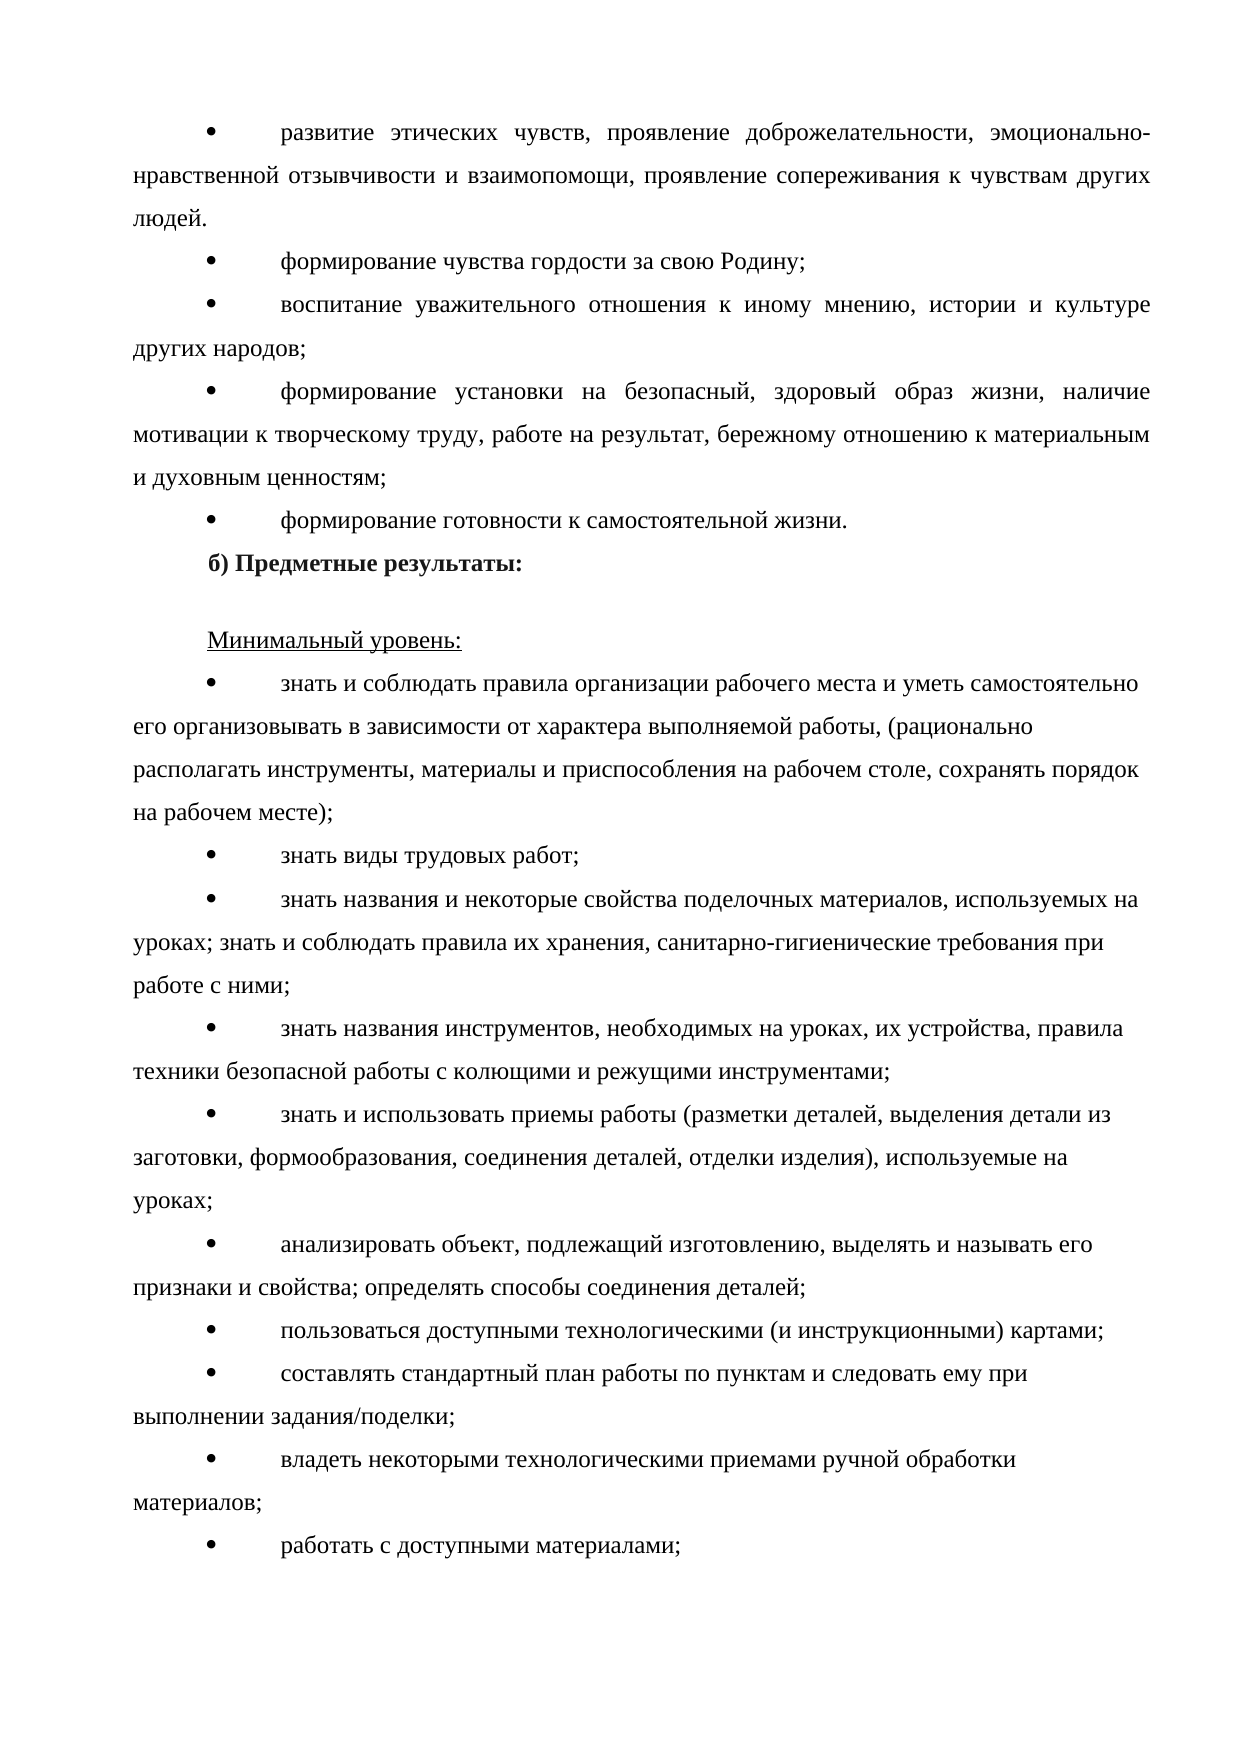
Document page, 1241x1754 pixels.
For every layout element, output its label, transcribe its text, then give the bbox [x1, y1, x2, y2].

text Минимальный уровень: [133, 625, 1151, 654]
list формирование чувства гордости за свою Родину; [133, 246, 1151, 275]
list знать названия и некоторые свойства поделочных материалов, используемых на уроках; знать и соблюдать правила их хранения, санитарно-гигиенические требования при работе с ними; [133, 884, 1151, 999]
list знать виды трудовых работ; [133, 841, 1151, 869]
list пользоваться доступными технологическими (и инструкционными) картами; [133, 1315, 1151, 1344]
list работать с доступными материалами; [133, 1531, 1151, 1559]
list знать и соблюдать правила организации рабочего места и уметь самостоятельно его организовывать в зависимости от характера выполняемой работы, (рационально располагать инструменты, материалы и приспособления на рабочем столе, сохранять порядок на рабочем месте); [133, 668, 1151, 826]
list составлять стандартный план работы по пунктам и следовать ему при выполнении задания/поделки; [133, 1358, 1151, 1430]
list формирование готовности к самостоятельной жизни. [133, 505, 1151, 534]
list развитие этических чувств, проявление доброжелательности, эмоционально-нравственной отзывчивости и взаимопомощи, проявление сопереживания к чувствам других людей. [133, 117, 1151, 232]
list формирование установки на безопасный, здоровый образ жизни, наличие мотивации к творческому труду, работе на результат, бережному отношению к материальным и духовным ценностям; [133, 376, 1151, 491]
list анализировать объект, подлежащий изготовлению, выделять и называть его признаки и свойства; определять способы соединения деталей; [133, 1229, 1151, 1301]
list знать названия инструментов, необходимых на уроках, их устройства, правила техники безопасной работы с колющими и режущими инструментами; [133, 1013, 1151, 1085]
list знать и использовать приемы работы (разметки деталей, выделения детали из заготовки, формообразования, соединения деталей, отделки изделия), используемые на уроках; [133, 1099, 1151, 1214]
list владеть некоторыми технологическими приемами ручной обработки материалов; [133, 1444, 1151, 1516]
list воспитание уважительного отношения к иному мнению, истории и культуре других народов; [133, 289, 1151, 361]
list б) Предметные результаты: [208, 548, 1073, 577]
